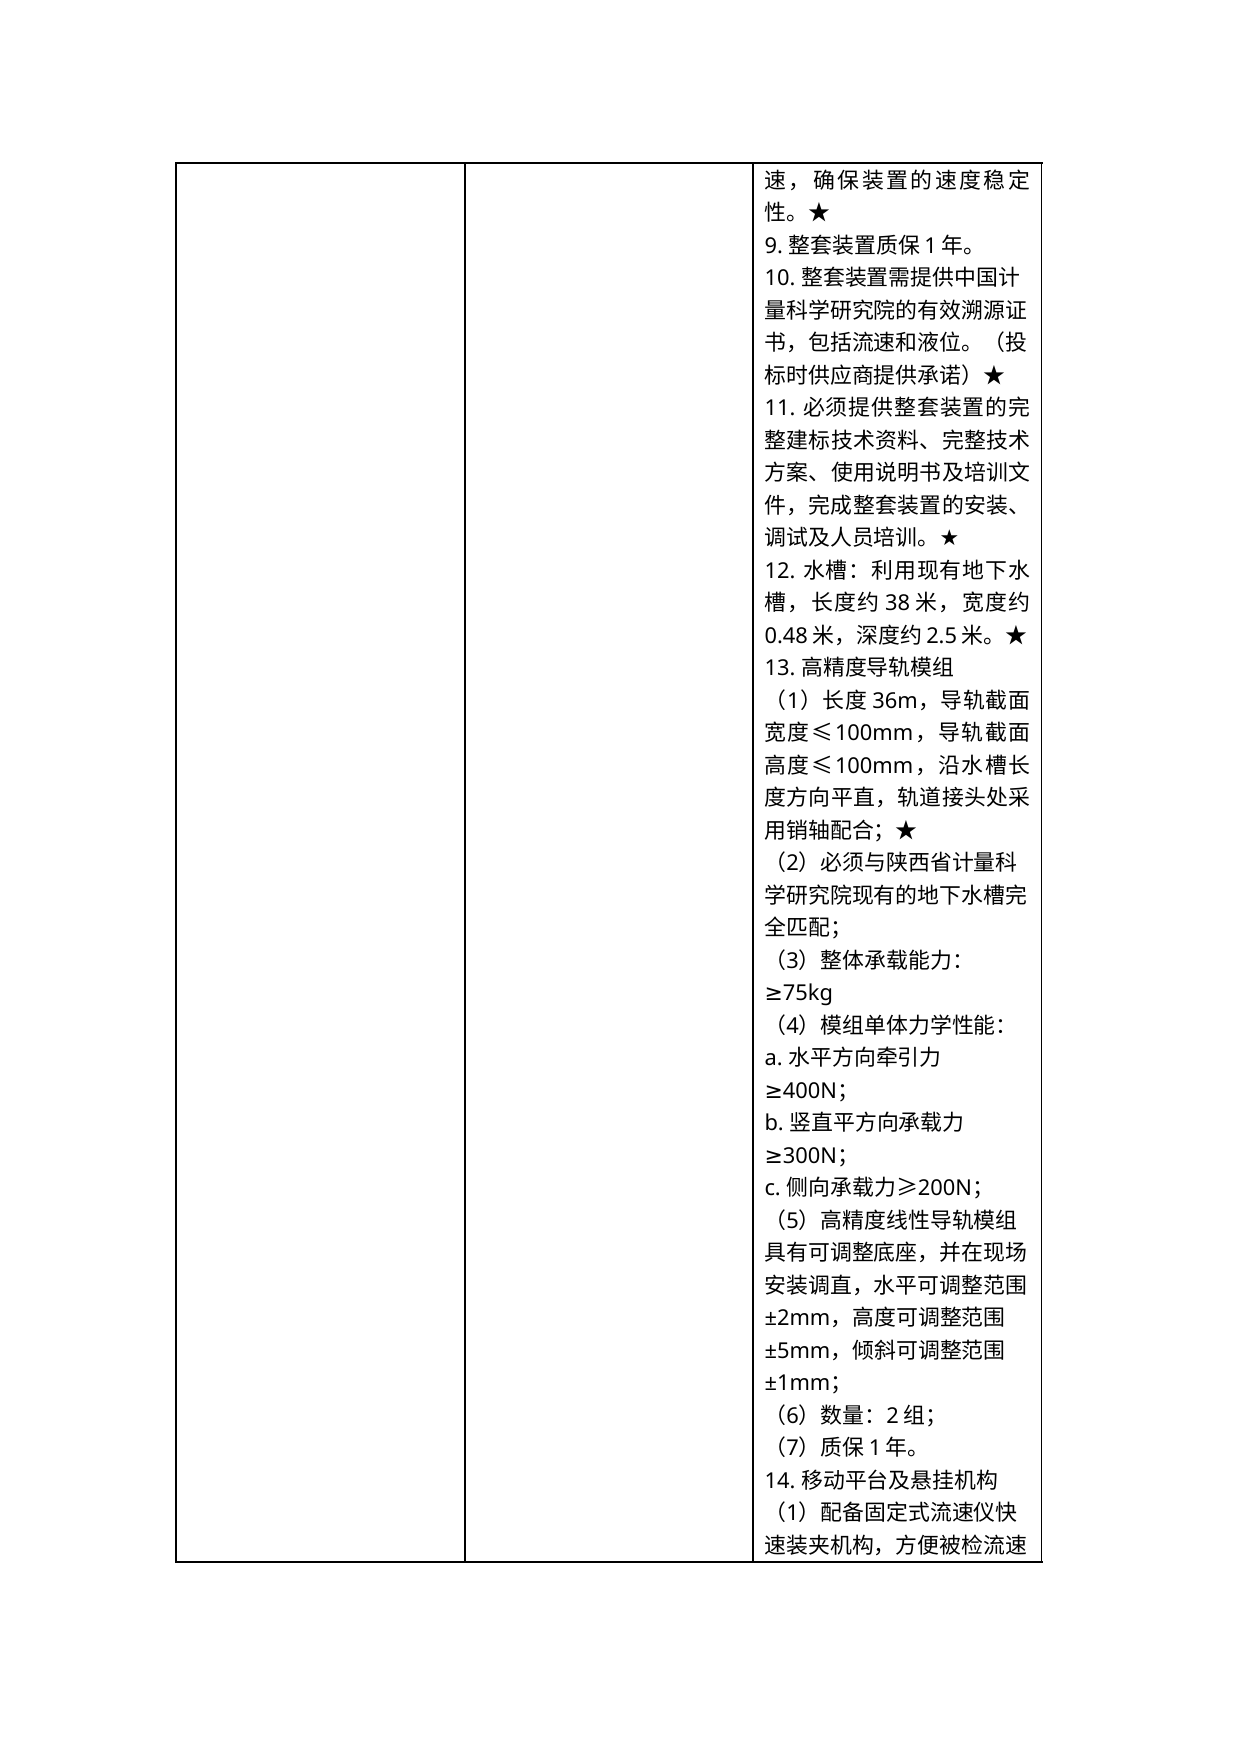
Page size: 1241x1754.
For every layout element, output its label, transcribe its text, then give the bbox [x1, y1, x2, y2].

table_cell [466, 164, 752, 1561]
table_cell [754, 164, 1041, 1561]
table_cell 1 [177, 164, 464, 1561]
